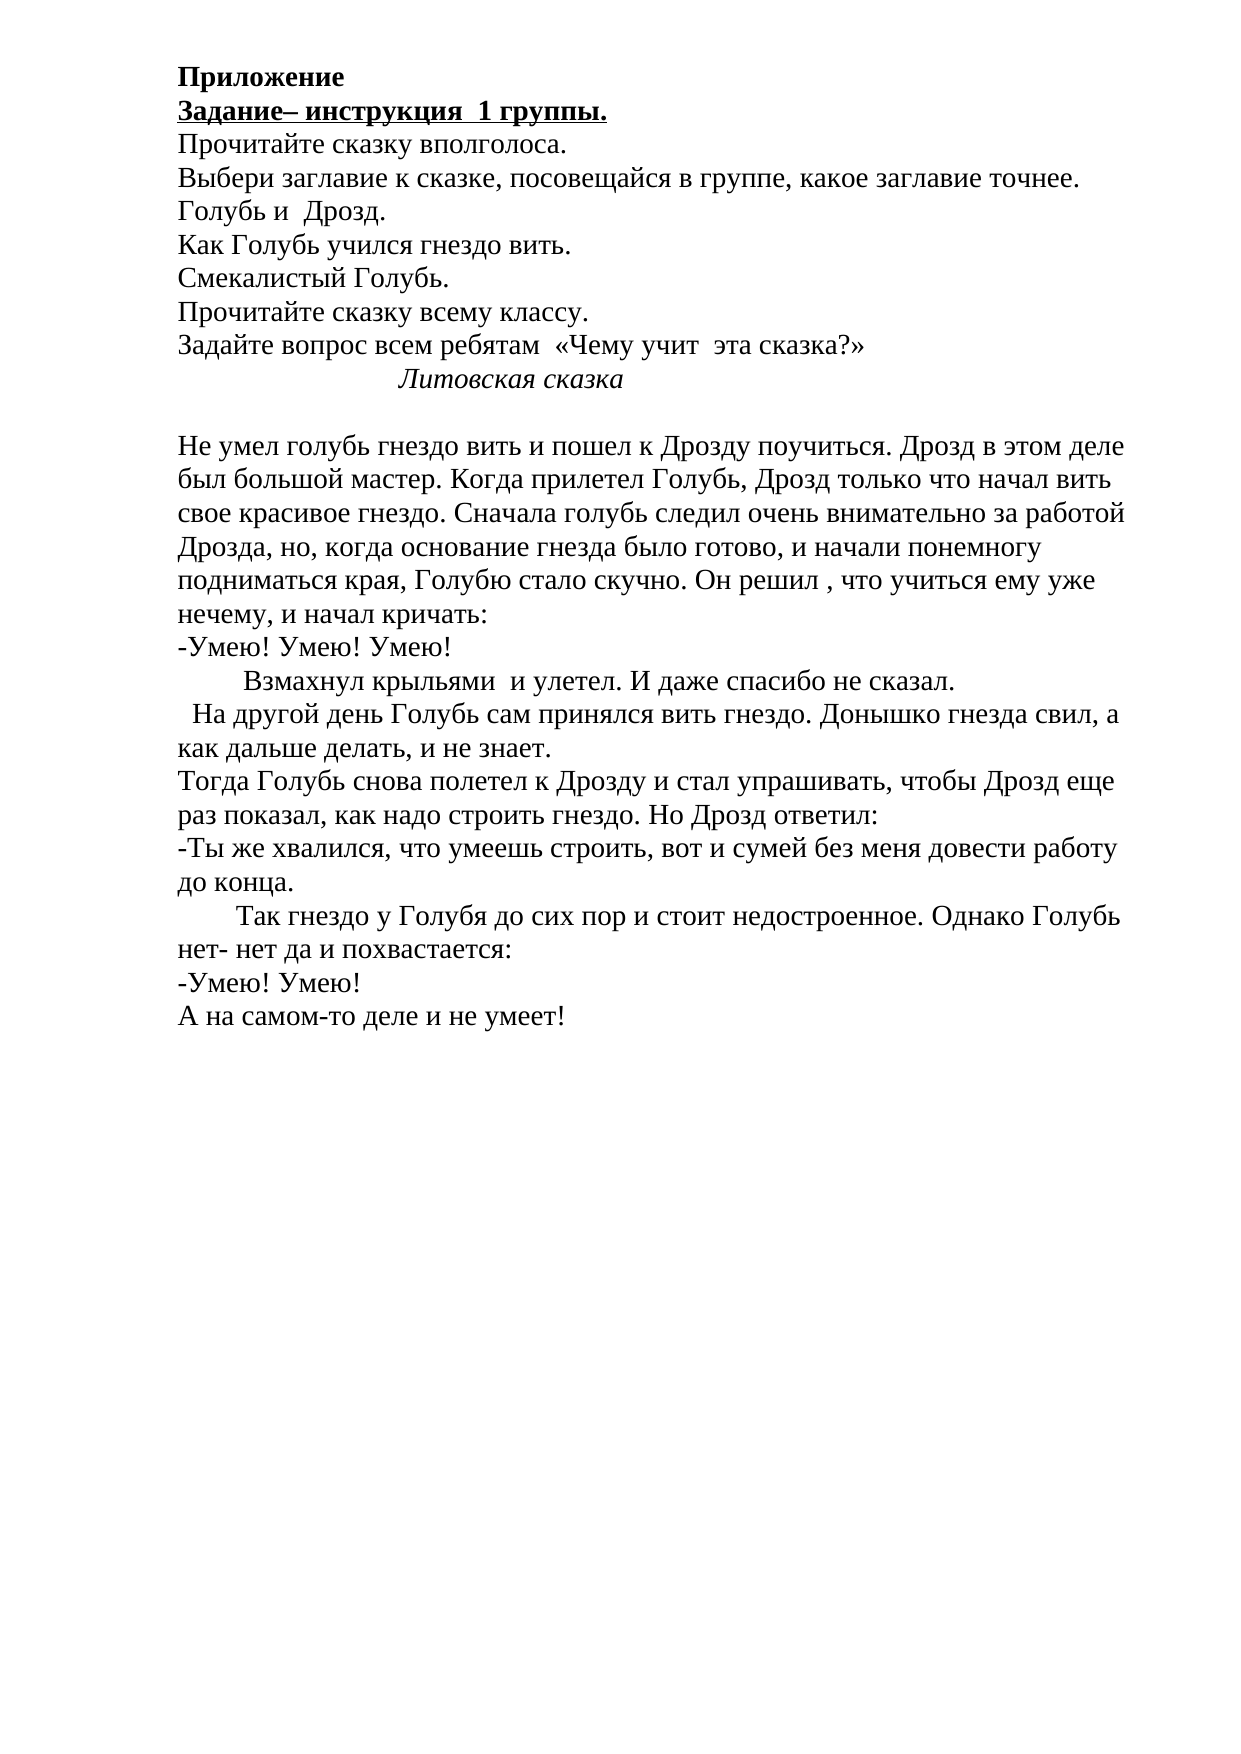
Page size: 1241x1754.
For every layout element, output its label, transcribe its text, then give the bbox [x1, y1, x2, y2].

text Прочитайте сказку всему классу. [177, 294, 1152, 327]
text Прочитайте сказку вполголоса. [177, 126, 1152, 160]
text -Ты же хвалился, что умеешь строить, вот и сумей без меня довести работу до конца. [177, 831, 1152, 898]
text Тогда Голубь снова полетел к Дрозду и стал упрашивать, чтобы Дрозд еще раз показал, как надо строить гнездо. Но Дрозд ответил: [177, 763, 1152, 831]
text Приложение [177, 59, 1152, 93]
text Взмахнул крыльями и улетел. И даже спасибо не сказал. [177, 663, 1152, 696]
text Задайте вопрос всем ребятам «Чему учит эта сказка?» [177, 327, 1152, 361]
text Голубь и Дрозд. [177, 193, 1152, 227]
text Литовская сказка [177, 361, 1152, 394]
text На другой день Голубь сам принялся вить гнездо. Донышко гнезда свил, а как дальше делать, и не знает. [177, 696, 1152, 763]
text Смекалистый Голубь. [177, 260, 1152, 294]
text Как Голубь учился гнездо вить. [177, 227, 1152, 260]
text Не умел голубь гнездо вить и пошел к Дрозду поучиться. Дрозд в этом деле был большой мастер. Когда прилетел Голубь, Дрозд только что начал вить свое красивое гнездо. Сначала голубь следил очень внимательно за работой Дрозда, но, когда основание гнезда было готово, и начали понемногу подниматься края, Голубю стало скучно. Он решил , что учиться ему уже нечему, и начал кричать: [177, 428, 1152, 629]
text -Умею! Умею! Умею! [177, 629, 1152, 663]
text Выбери заглавие к сказке, посовещайся в группе, какое заглавие точнее. [177, 160, 1152, 193]
text А на самом-то деле и не умеет! [177, 998, 1152, 1032]
text Задание– инструкция 1 группы. [177, 93, 1152, 126]
text Так гнездо у Голубя до сих пор и стоит недостроенное. Однако Голубь нет- нет да и похвастается: [177, 898, 1152, 965]
text -Умею! Умею! [177, 965, 1152, 998]
